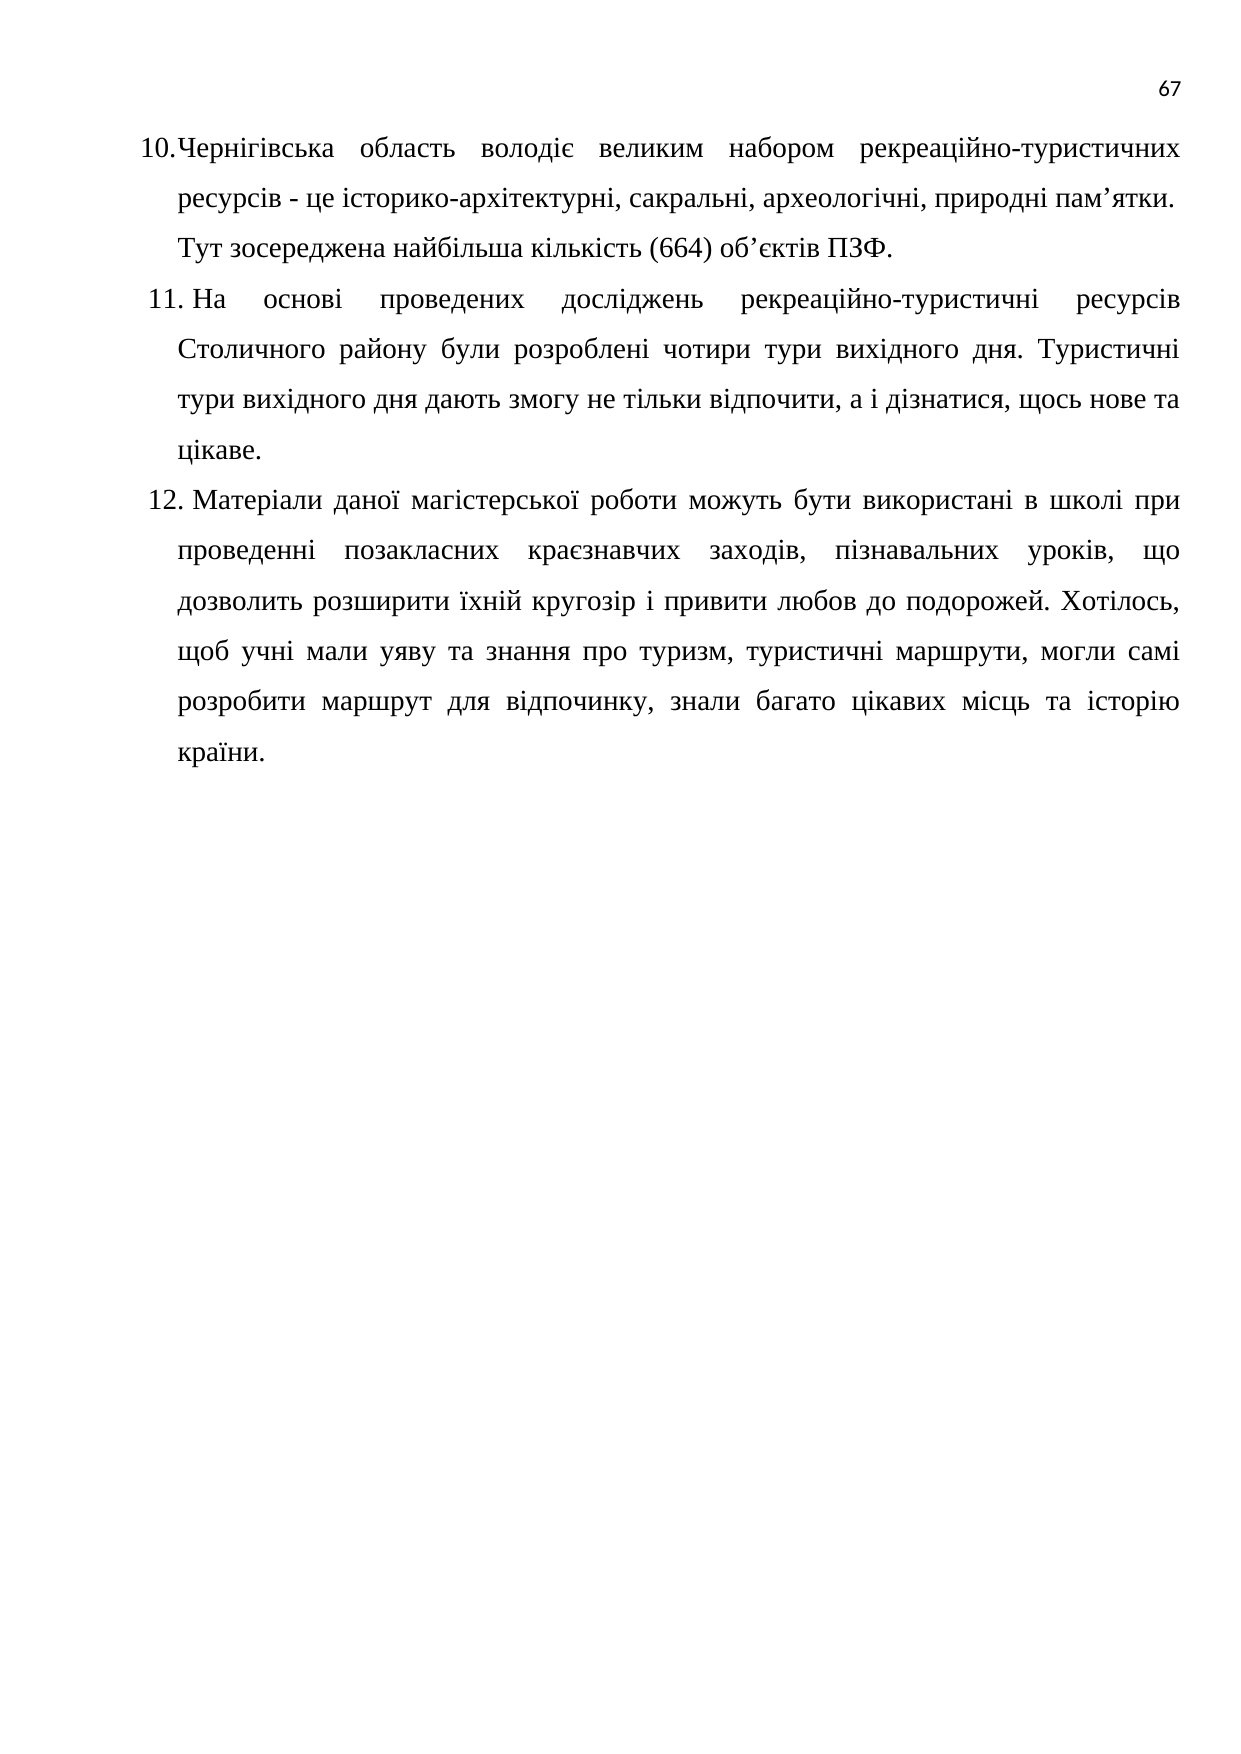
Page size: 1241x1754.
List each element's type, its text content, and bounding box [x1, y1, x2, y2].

list Тут зосереджена найбільша кількість (664) об’єктів ПЗФ. [177, 231, 1181, 264]
list На основі проведених досліджень рекреаційно-туристичні ресурсів Столичного району були розроблені чотири тури вихідного дня. Туристичні тури вихідного дня дають змогу не тільки відпочити, а і дізнатися, щось нове та цікаве. [148, 281, 1181, 465]
list Чернігівська область володіє великим набором рекреаційно-туристичних ресурсів - це історико-архітектурні, сакральні, археологічні, природні пам’ятки. [140, 130, 1181, 214]
list Матеріали даної магістерської роботи можуть бути використані в школі при проведенні позакласних краєзнавчих заходів, пізнавальних уроків, що дозволить розширити їхній кругозір і привити любов до подорожей. Хотілось, щоб учні мали уяву та знання про туризм, туристичні маршрути, могли самі розробити маршрут для відпочинку, знали багато цікавих місць та історію країни. [148, 482, 1181, 767]
